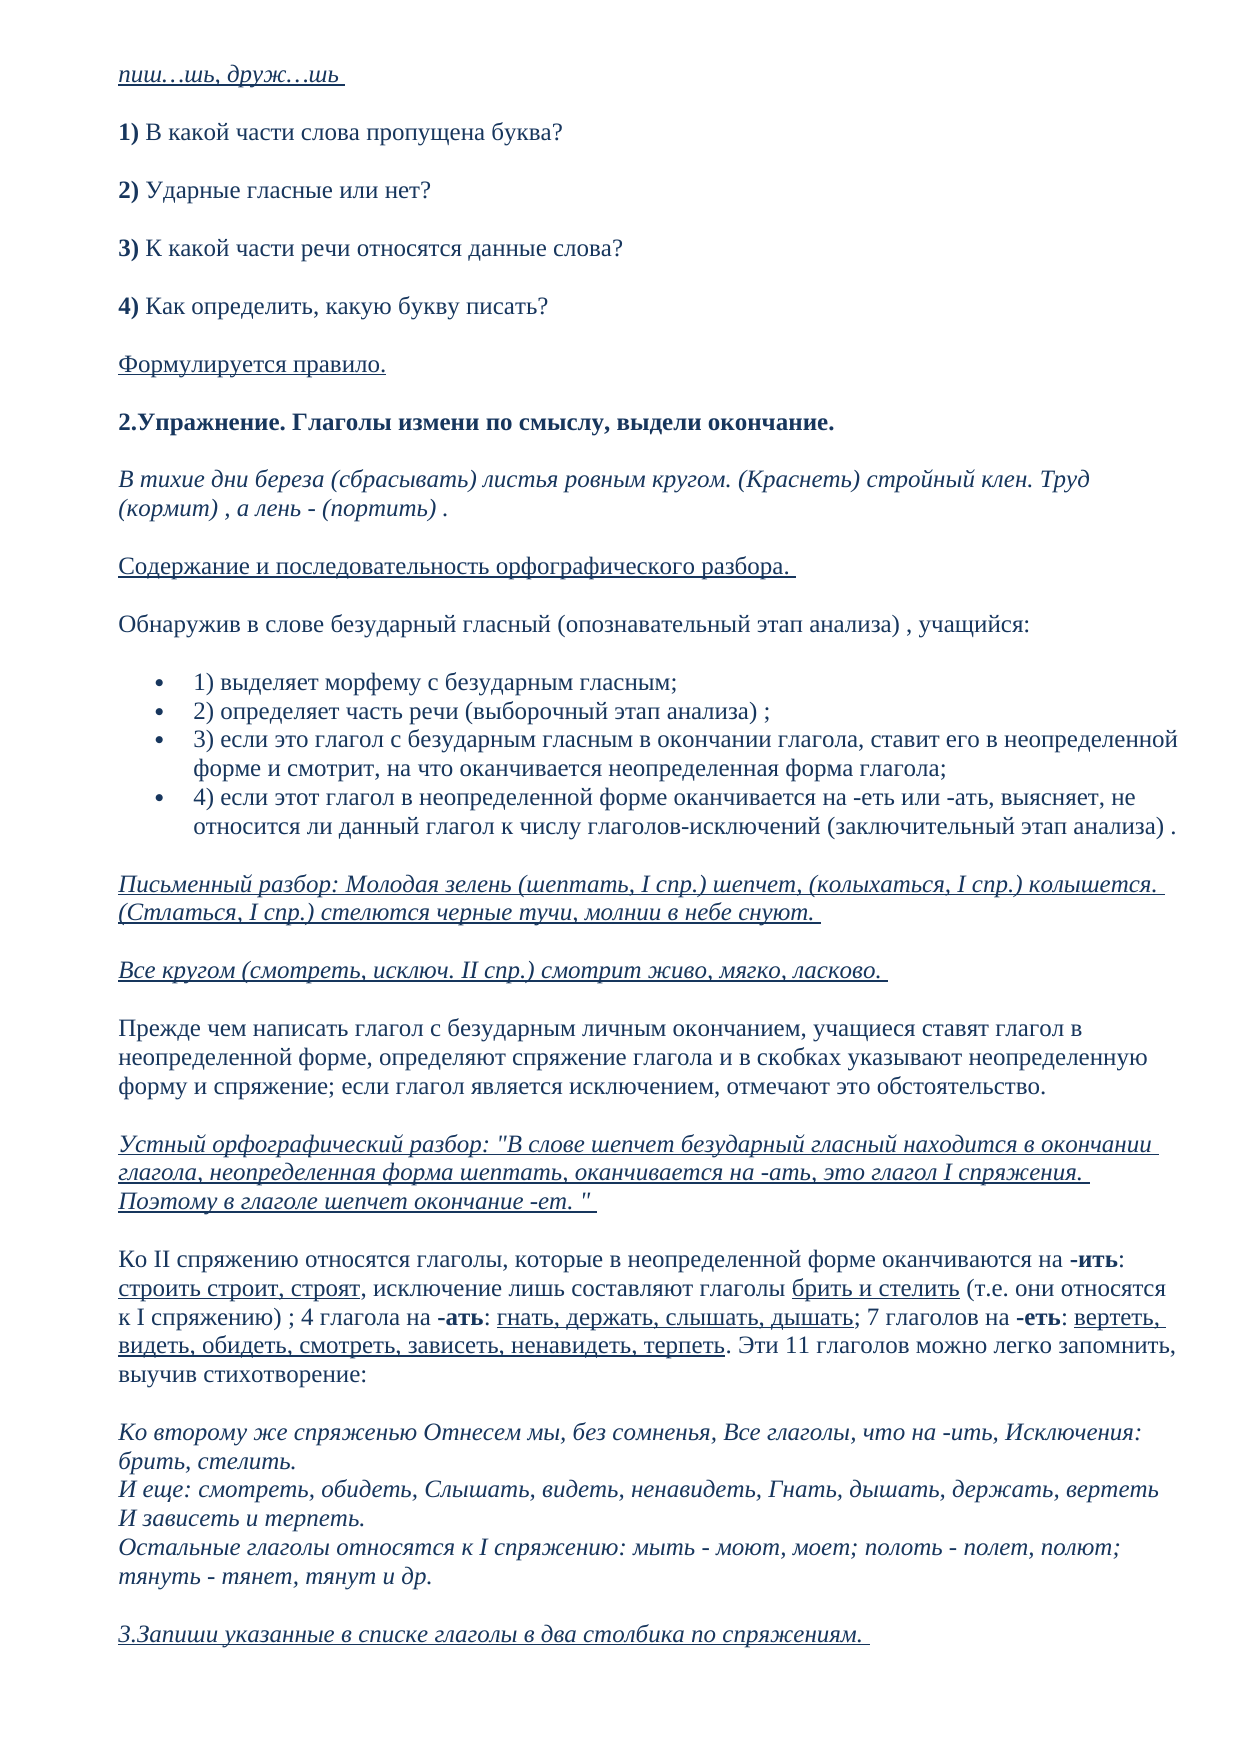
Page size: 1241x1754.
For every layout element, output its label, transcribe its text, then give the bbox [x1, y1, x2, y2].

text Письменный разбор: Молодая зелень (шептать, I спр.) шепчет, (колыхаться, I спр.) колышется. (Стлаться, I спр.) стелются черные тучи, молнии в небе снуют. [118, 869, 1181, 926]
text 3.Запиши указанные в списке глаголы в два столбика по спряжениям. [118, 1619, 1181, 1647]
text И еще: смотреть, обидеть, Слышать, видеть, ненавидеть, Гнать, дышать, держать, вертеть И зависеть и терпеть. [118, 1474, 1181, 1532]
text Устный орфографический разбор: "В слове шепчет безударный гласный находится в окончании глагола, неопределенная форма шептать, оканчивается на -ать, это глагол I спряжения. Поэтому в глаголе шепчет окончание -ет. " [118, 1129, 1181, 1215]
list 1) выделяет морфему с безударным гласным; [156, 667, 1181, 696]
text Формулируется правило. [118, 349, 1181, 377]
text 3) К какой части речи относятся данные слова? [118, 233, 1181, 262]
list 2) определяет часть речи (выборочный этап анализа) ; [156, 696, 1181, 724]
text Обнаружив в слове безударный гласный (опознавательный этап анализа) , учащийся: [118, 609, 1181, 638]
text 4) Как определить, какую букву писать? [118, 291, 1181, 319]
text Остальные глаголы относятся к I спряжению: мыть - моют, моет; полоть - полет, полют; тянуть - тянет, тянут и др. [118, 1532, 1181, 1589]
text Все кругом (смотреть, исключ. II спр.) смотрит живо, мягко, ласково. [118, 955, 1181, 984]
text В тихие дни береза (сбрасывать) листья ровным кругом. (Краснеть) стройный клен. Труд (кормит) , а лень - (портить) . [118, 464, 1181, 522]
text Содержание и последовательность орфографического разбора. [118, 551, 1181, 580]
text Прежде чем написать глагол с безударным личным окончанием, учащиеся ставят глагол в неопределенной форме, определяют спряжение глагола и в скобках указывают неопределенную форму и спряжение; если глагол является исключением, отмечают это обстоятельство. [118, 1013, 1181, 1099]
list 4) если этот глагол в неопределенной форме оканчивается на -еть или -ать, выясняет, не относится ли данный глагол к числу глаголов-исключений (заключительный этап анализа) . [156, 782, 1181, 839]
text 2) Ударные гласные или нет? [118, 175, 1181, 204]
list 3) если это глагол с безударным гласным в окончании глагола, ставит его в неопределенной форме и смотрит, на что оканчивается неопределенная форма глагола; [156, 724, 1181, 782]
text 1) В какой части слова пропущена буква? [118, 117, 1181, 146]
text Ко второму же спряженью Отнесем мы, без сомненья, Все глаголы, что на -ить, Исключения: брить, стелить. [118, 1417, 1181, 1474]
text Ко II спряжению относятся глаголы, которые в неопределенной форме оканчиваются на -ить: строить строит, строят, исключение лишь составляют глаголы брить и стелить (т.е. они относятся к I спряжению) ; 4 глагола на -ать: гнать, держать, слышать, дышать; 7 глаголов на -еть: вертеть, видеть, обидеть, смотреть, зависеть, ненавидеть, терпеть. Эти 11 глаголов можно легко запомнить, выучив стихотворение: [118, 1244, 1181, 1388]
text 2.Упражнение. Глаголы измени по смыслу, выдели окончание. [118, 407, 1181, 435]
text пиш…шь, друж…шь [118, 59, 1181, 88]
